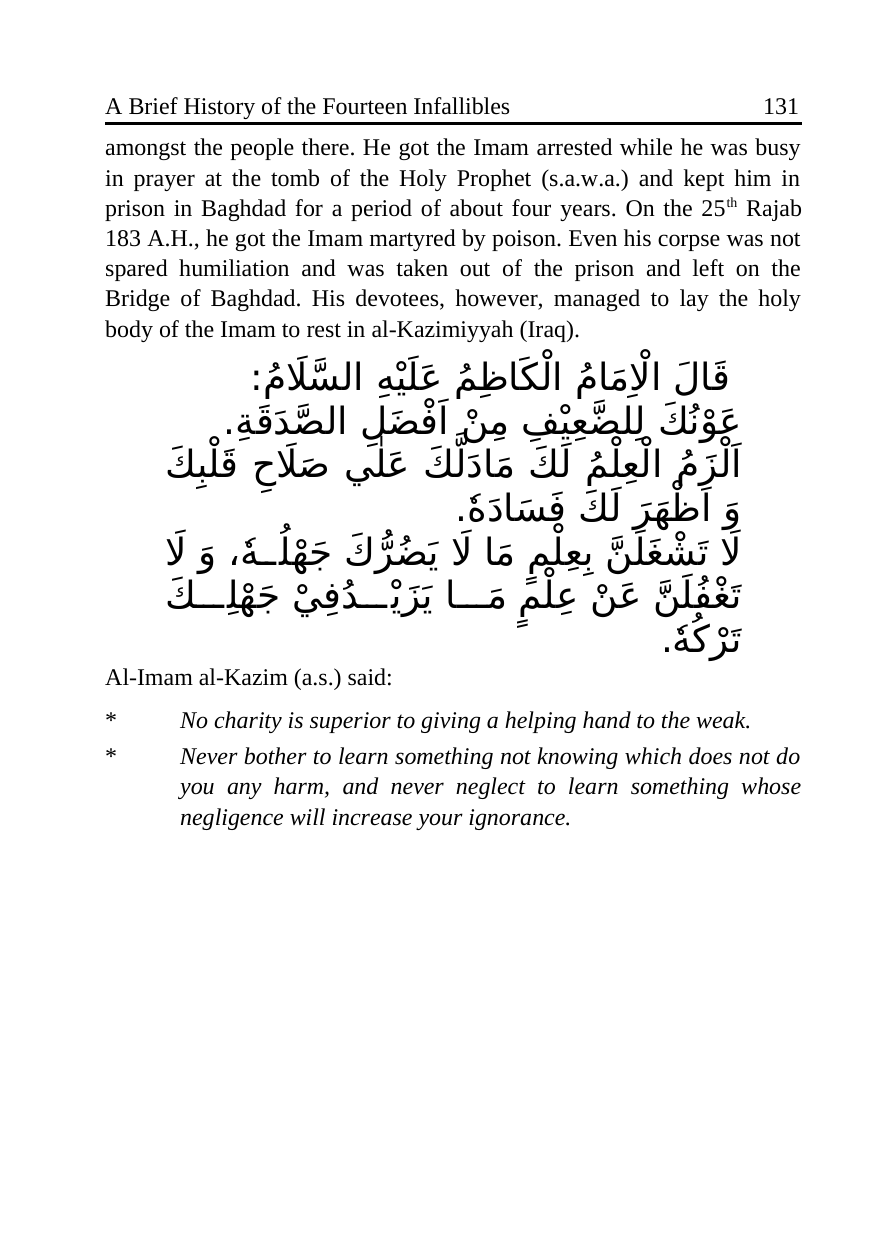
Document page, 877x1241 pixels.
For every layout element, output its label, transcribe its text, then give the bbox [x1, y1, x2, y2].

text * No charity is superior to giving a helping hand to the weak. [105, 704, 802, 734]
text لَا تَشْغَلَنَّ بِعِلْمٍ مَا لَا يَضُرُّكَ جَهْلُهٗ، وَ لَا تَغْفُلَنَّ عَنْ عِلْمٍ مَا يَزَيْدُفِيْ جَهْلِكَ تَرْكُهٗ. [165, 530, 742, 661]
text عَوْنُكَ لِلضَّعِيْفِ مِنْ اَفْضَلِ الصَّدَقَةِ. [165, 399, 742, 443]
text اَلْزَمُ الْعِلْمُ لَكَ مَادَلَّكَ عَلٰي صَلَاحِ قَلْبِكَ وَ اَظْهَرَ لَكَ فَسَادَهٗ. [165, 443, 742, 530]
text * Never bother to learn something not knowing which does not do you any harm, and never neglect to learn something whose negligence will increase your ignorance. [105, 740, 802, 831]
text قَالَ الْاِمَامُ الْكَاظِمُ عَلَيْهِ السَّلَامُ: [165, 356, 742, 399]
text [105, 132, 802, 343]
text Al-Imam al-Kazim (a.s.) said: [105, 661, 802, 691]
